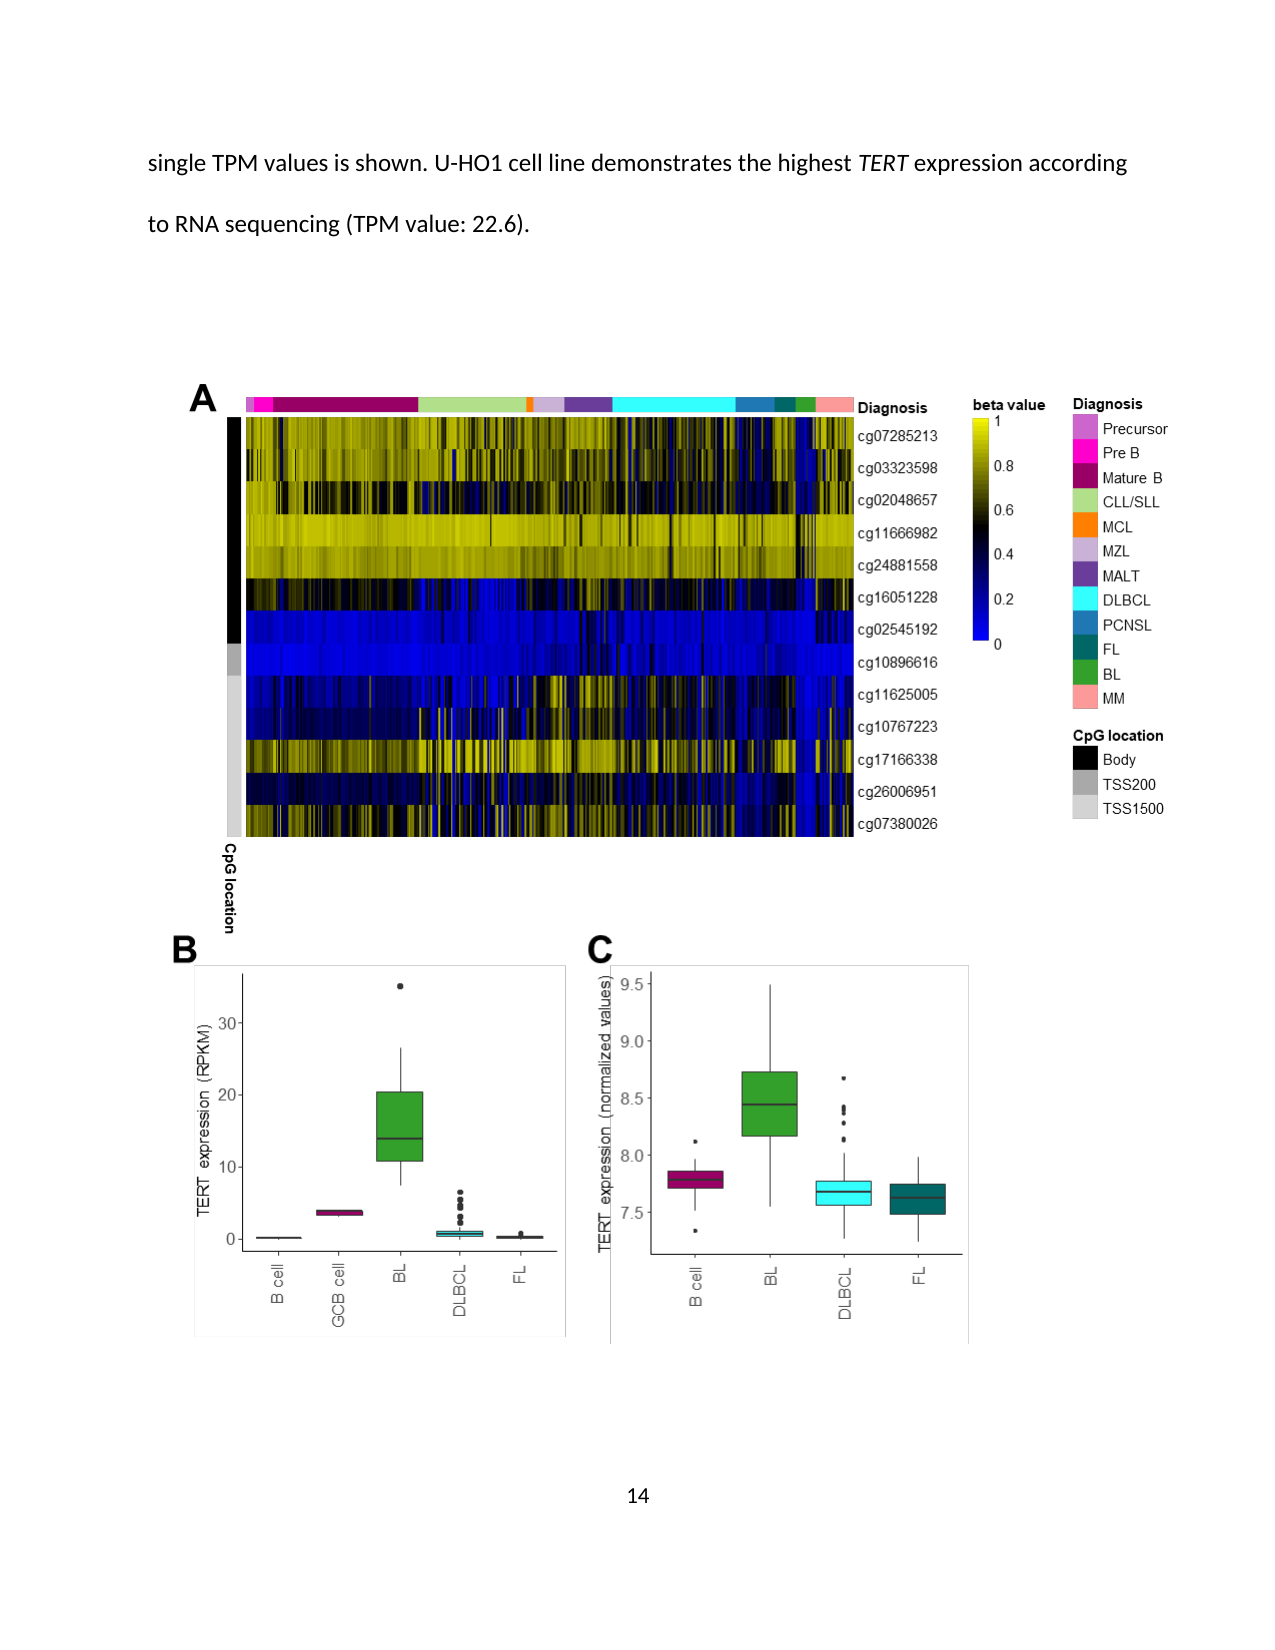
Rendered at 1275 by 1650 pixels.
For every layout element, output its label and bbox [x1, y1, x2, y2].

picture [147, 364, 1178, 1344]
text [148, 148, 1127, 239]
